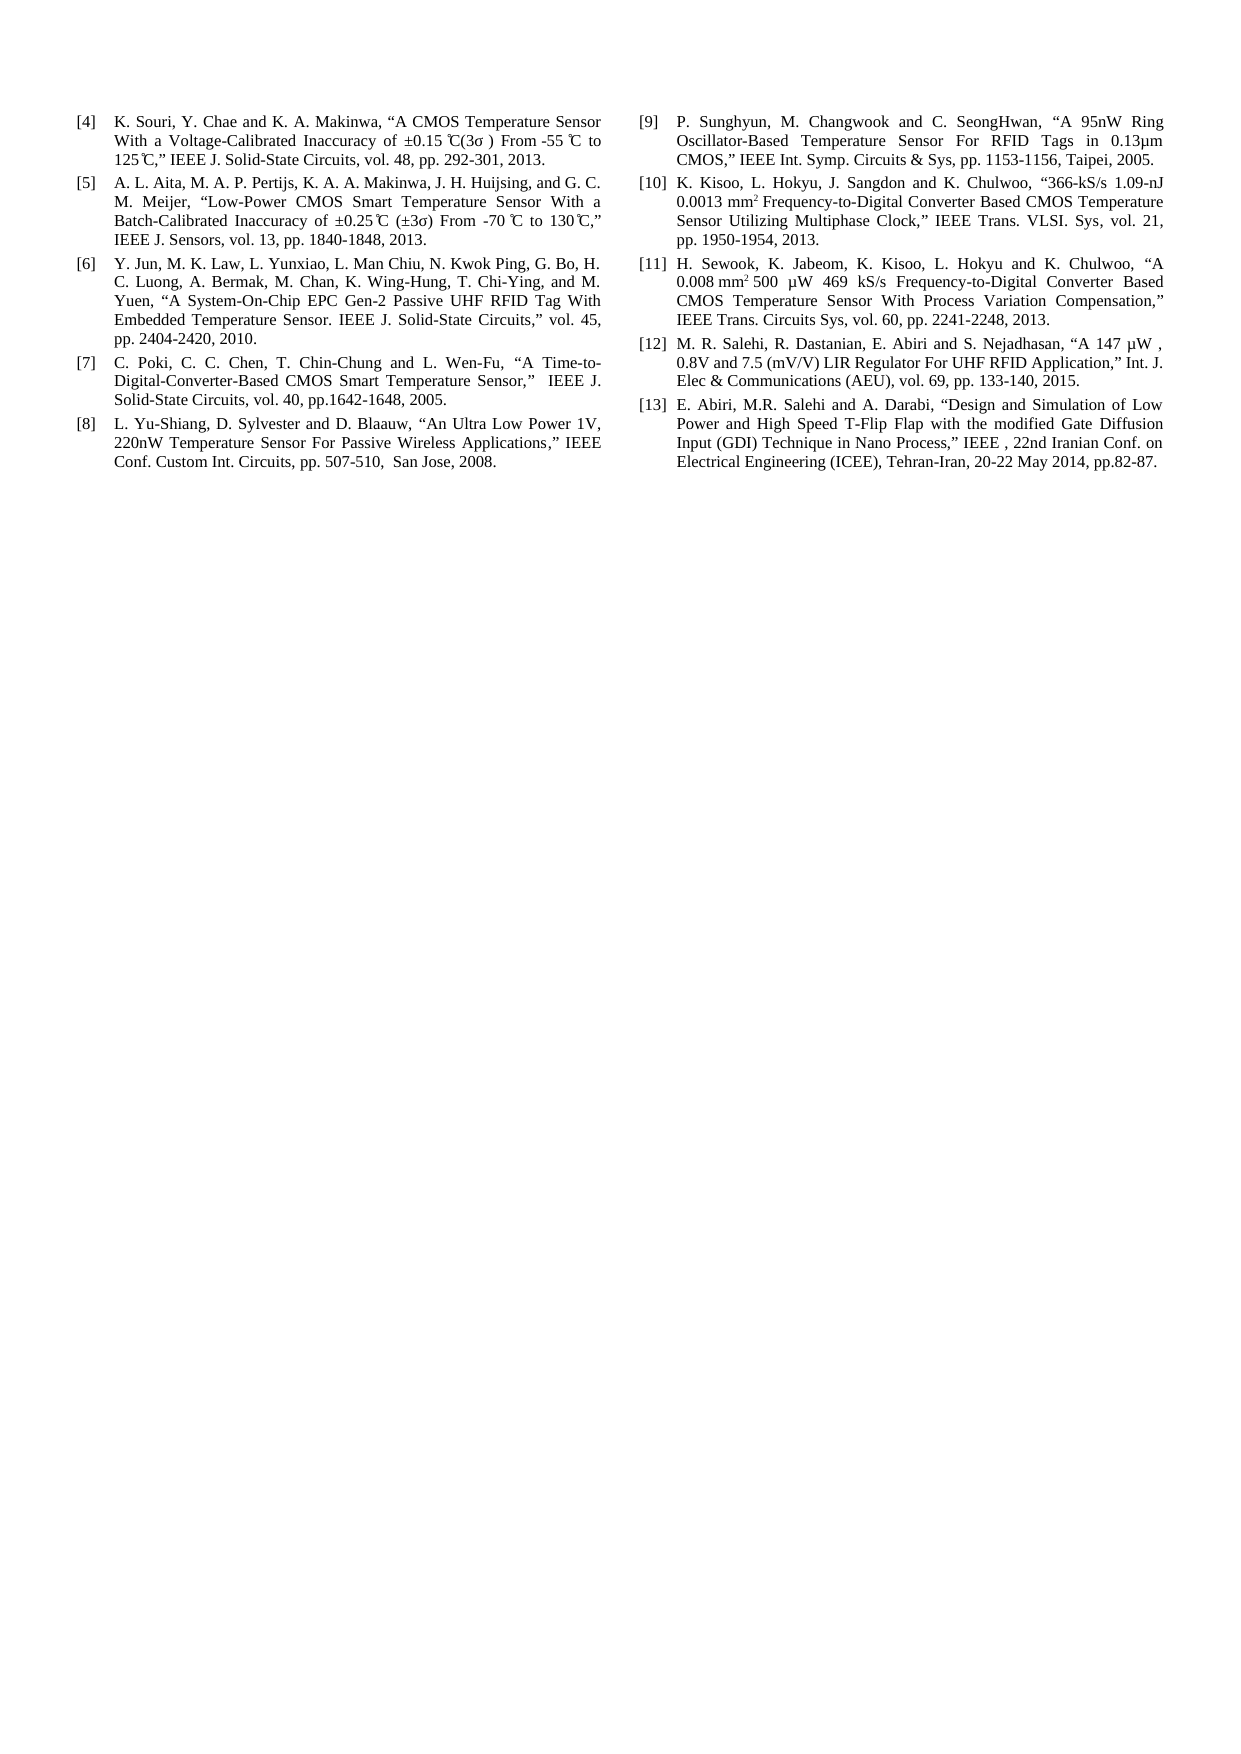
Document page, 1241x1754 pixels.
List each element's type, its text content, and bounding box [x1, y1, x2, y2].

text A. L. Aita, M. A. P. Pertijs, K. A. A. Makinwa, J. H. Huijsing, and G. C. M. Meijer, “Low-Power CMOS Smart Temperature Sensor With a Batch-Calibrated Inaccuracy of ±0.25 ̊C (±3σ) From -70 ̊C to 130 ̊C,” IEEE J. Sensors, vol. 13, pp. 1840-1848, 2013. [76, 174, 601, 249]
text P. Sunghyun, M. Changwook and C. SeongHwan, “A 95nW Ring Oscillator-Based Temperature Sensor For RFID Tags in 0.13µm CMOS,” IEEE Int. Symp. Circuits & Sys, pp. 1153-1156, Taipei, 2005. [639, 112, 1164, 169]
text L. Yu-Shiang, D. Sylvester and D. Blaauw, “An Ultra Low Power 1V, 220nW Temperature Sensor For Passive Wireless Applications,” IEEE Conf. Custom Int. Circuits, pp. 507-510, San Jose, 2008. [76, 414, 601, 471]
text M. R. Salehi, R. Dastanian, E. Abiri and S. Nejadhasan, “A 147 µW , 0.8V and 7.5 (mV/V) LIR Regulator For UHF RFID Application,” Int. J. Elec & Communications (AEU), vol. 69, pp. 133-140, 2015. [639, 334, 1164, 391]
text K. Souri, Y. Chae and K. A. Makinwa, “A CMOS Temperature Sensor With a Voltage-Calibrated Inaccuracy of ±0.15 ̊C(3σ ) From -55 ̊C to 125 ̊C,” IEEE J. Solid-State Circuits, vol. 48, pp. 292-301, 2013. [76, 112, 601, 169]
text Y. Jun, M. K. Law, L. Yunxiao, L. Man Chiu, N. Kwok Ping, G. Bo, H. C. Luong, A. Bermak, M. Chan, K. Wing-Hung, T. Chi-Ying, and M. Yuen, “A System-On-Chip EPC Gen-2 Passive UHF RFID Tag With Embedded Temperature Sensor. IEEE J. Solid-State Circuits,” vol. 45, pp. 2404-2420, 2010. [76, 254, 601, 348]
text C. Poki, C. C. Chen, T. Chin-Chung and L. Wen-Fu, “A Time-to-Digital-Converter-Based CMOS Smart Temperature Sensor,” IEEE J. Solid-State Circuits, vol. 40, pp.1642-1648, 2005. [76, 353, 601, 409]
text K. Kisoo, L. Hokyu, J. Sangdon and K. Chulwoo, “366-kS/s 1.09-nJ 0.0013 mm2 Frequency-to-Digital Converter Based CMOS Temperature Sensor Utilizing Multiphase Clock,” IEEE Trans. VLSI. Sys, vol. 21, pp. 1950-1954, 2013. [639, 174, 1164, 249]
text H. Sewook, K. Jabeom, K. Kisoo, L. Hokyu and K. Chulwoo, “A 0.008 mm2 500 µW 469 kS/s Frequency-to-Digital Converter Based CMOS Temperature Sensor With Process Variation Compensation,” IEEE Trans. Circuits Sys, vol. 60, pp. 2241-2248, 2013. [639, 254, 1164, 329]
text E. Abiri, M.R. Salehi and A. Darabi, “Design and Simulation of Low Power and High Speed T-Flip Flap with the modified Gate Diffusion Input (GDI) Technique in Nano Process,” IEEE , 22nd Iranian Conf. on Electrical Engineering (ICEE), Tehran-Iran, 20-22 May 2014, pp.82-87. [639, 396, 1164, 471]
